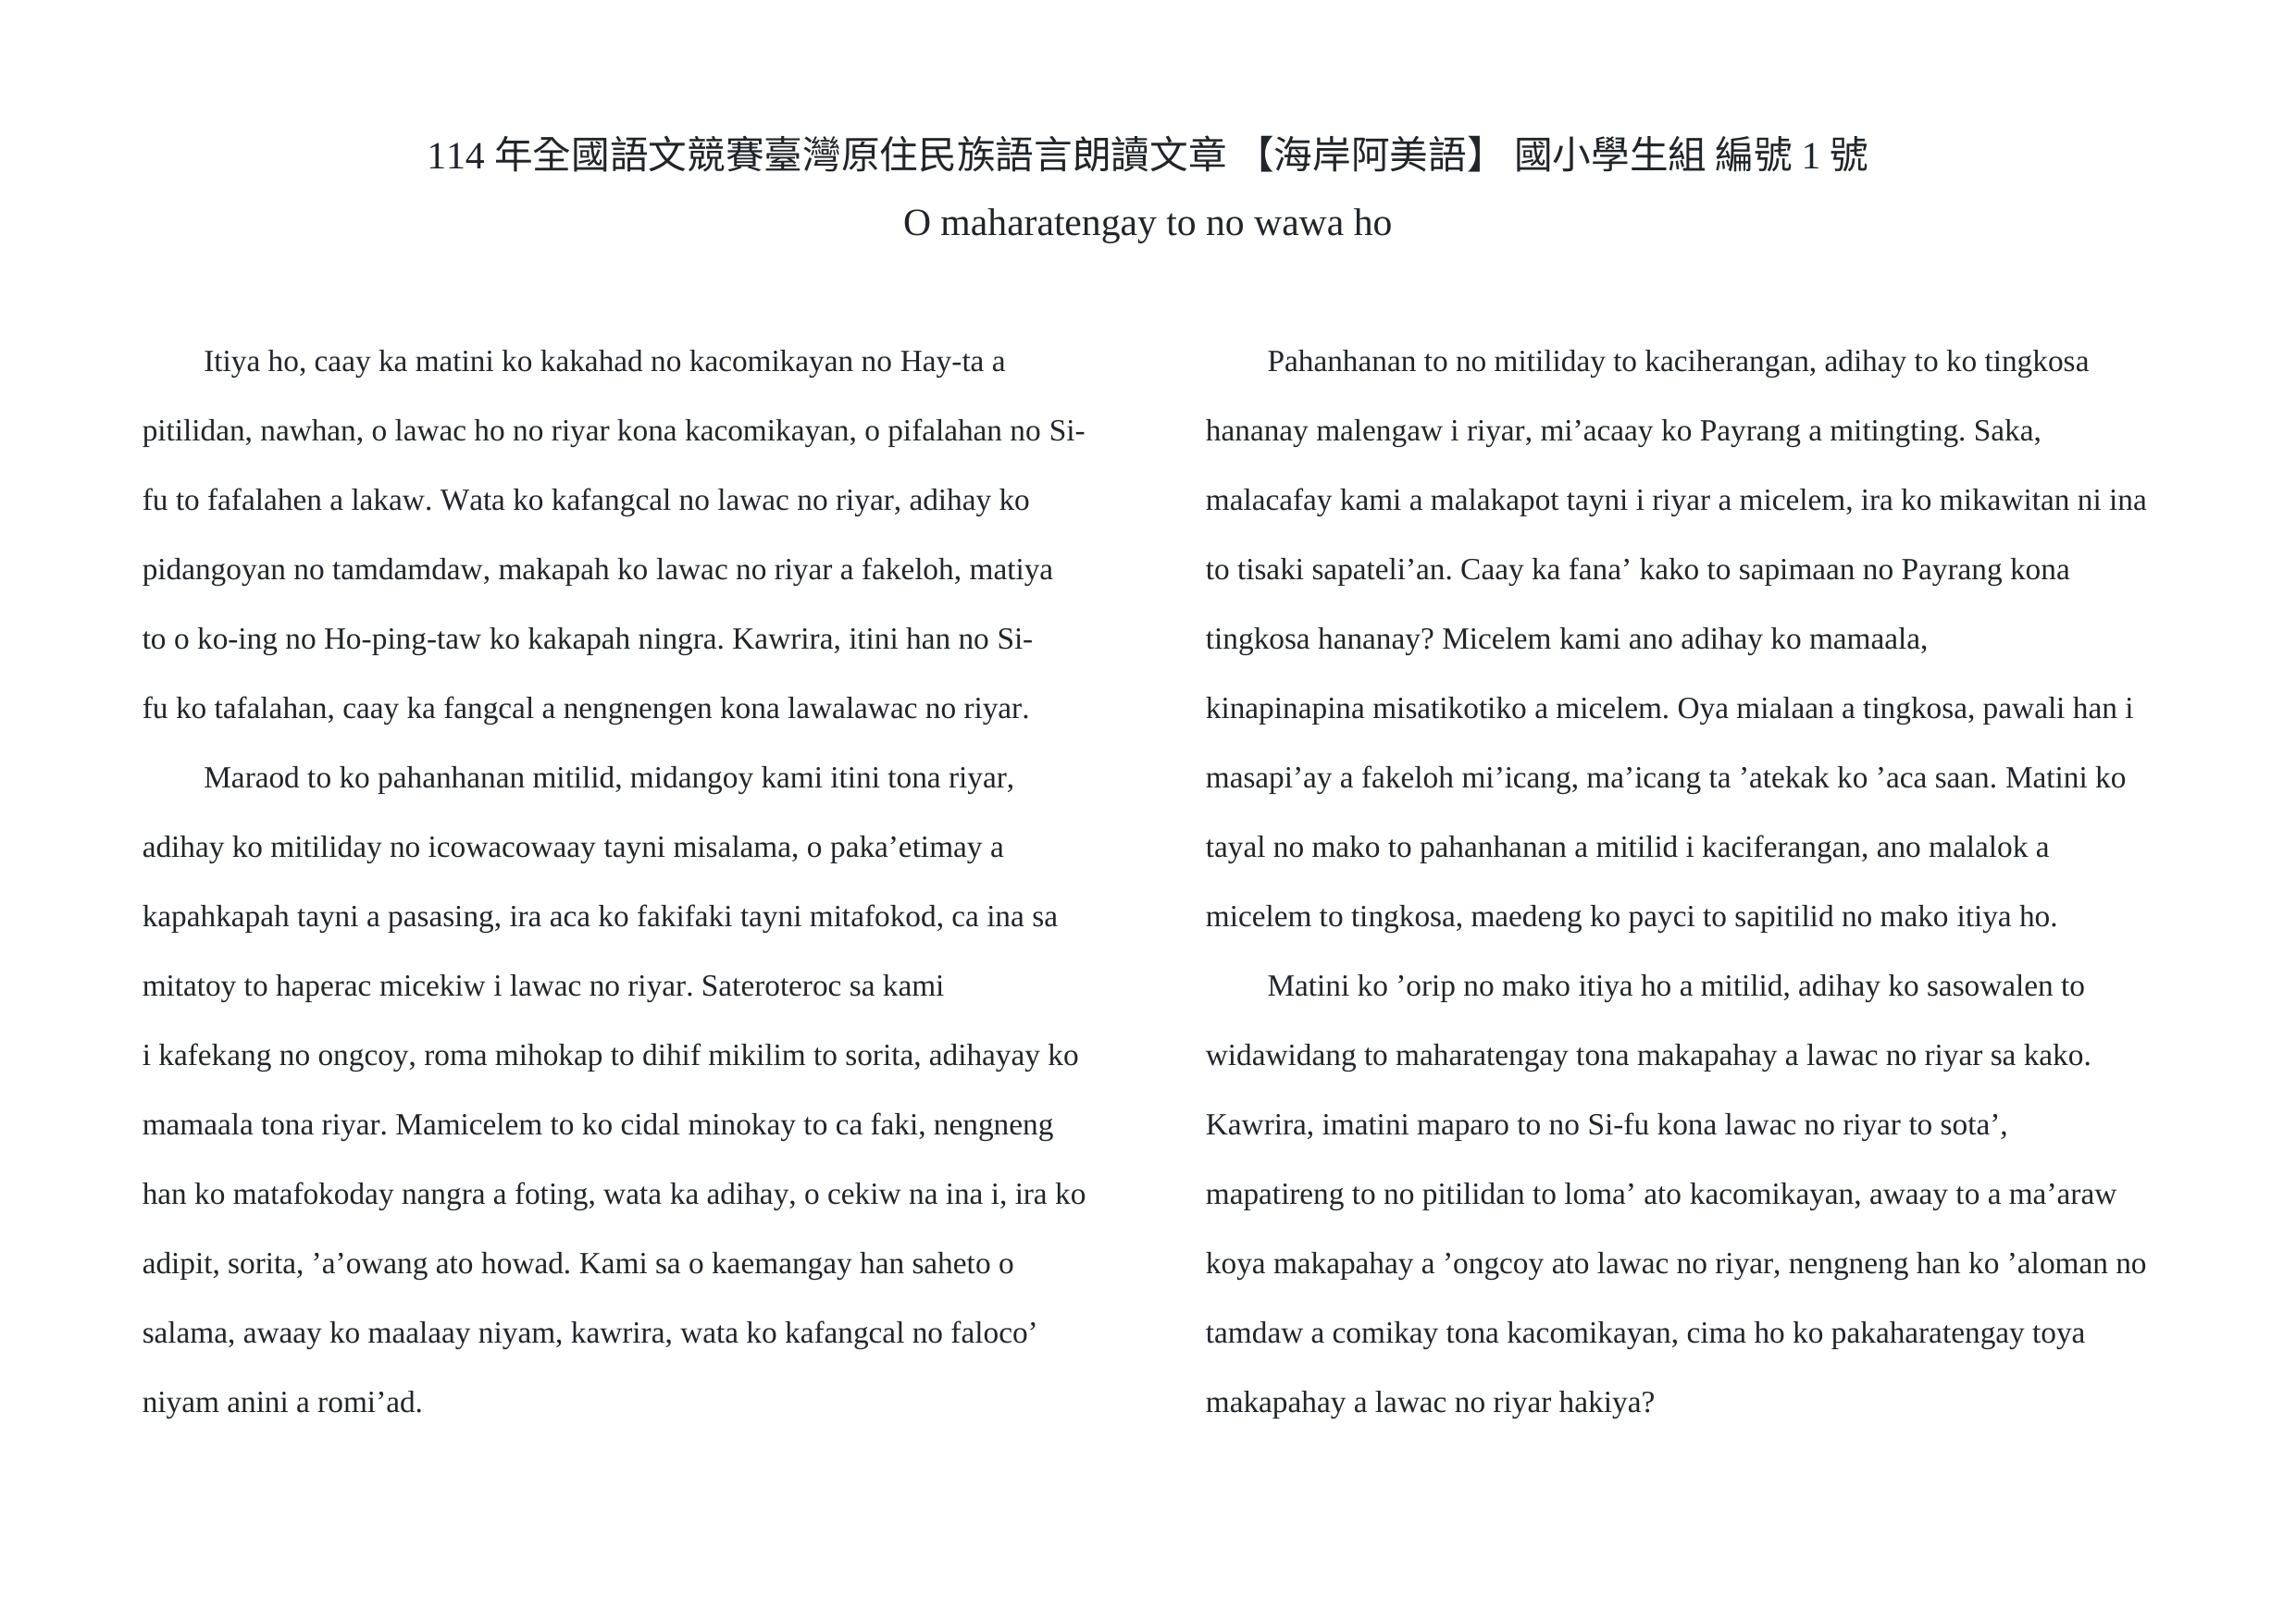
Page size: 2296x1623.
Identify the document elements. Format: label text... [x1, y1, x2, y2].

text Pahanhanan to no mitiliday to kaciherangan, adihay to ko tingkosa hananay malengaw i riyar, mi’acaay ko Payrang a mitingting. Saka, malacafay kami a malakapot tayni i riyar a micelem, ira ko mikawitan ni ina to tisaki sapateli’an. Caay ka fana’ kako to sapimaan no Payrang kona tingkosa hananay? Micelem kami ano adihay ko mamaala, kinapinapina misatikotiko a micelem. Oya mialaan a tingkosa, pawali han i masapi’ay a fakeloh mi’icang, ma’icang ta ’atekak ko ’aca saan. Matini ko tayal no mako to pahanhanan a mitilid i kaciferangan, ano malalok a micelem to tingkosa, maedeng ko payci to sapitilid no mako itiya ho. [1206, 326, 2153, 950]
text Matini ko ’orip no mako itiya ho a mitilid, adihay ko sasowalen to widawidang to maharatengay tona makapahay a lawac no riyar sa kako. Kawrira, imatini maparo to no Si-fu kona lawac no riyar to sota’, mapatireng to no pitilidan to loma’ ato kacomikayan, awaay to a ma’araw koya makapahay a ’ongcoy ato lawac no riyar, nengneng han ko ’aloman no tamdaw a comikay tona kacomikayan, cima ho ko pakaharatengay toya makapahay a lawac no riyar hakiya? [1206, 950, 2153, 1436]
text Itiya ho, caay ka matini ko kakahad no kacomikayan no Hay-ta a pitilidan, nawhan, o lawac ho no riyar kona kacomikayan, o pifalahan no Si-fu to fafalahen a lakaw. Wata ko kafangcal no lawac no riyar, adihay ko pidangoyan no tamdamdaw, makapah ko lawac no riyar a fakeloh, matiya to o ko-ing no Ho-ping-taw ko kakapah ningra. Kawrira, itini han no Si-fu ko tafalahan, caay ka fangcal a nengnengen kona lawalawac no riyar. [142, 326, 1090, 742]
text 114 年全國語文競賽臺灣原住民族語言朗讀文章 【海岸阿美語】 國小學生組 編號 1 號 [142, 118, 2153, 187]
text Maraod to ko pahanhanan mitilid, midangoy kami itini tona riyar, adihay ko mitiliday no icowacowaay tayni misalama, o paka’etimay a kapahkapah tayni a pasasing, ira aca ko fakifaki tayni mitafokod, ca ina sa mitatoy to haperac micekiw i lawac no riyar. Sateroteroc sa kami i kafekang no ongcoy, roma mihokap to dihif mikilim to sorita, adihayay ko mamaala tona riyar. Mamicelem to ko cidal minokay to ca faki, nengneng han ko matafokoday nangra a foting, wata ka adihay, o cekiw na ina i, ira ko adipit, sorita, ’a’owang ato howad. Kami sa o kaemangay han saheto o salama, awaay ko maalaay niyam, kawrira, wata ko kafangcal no faloco’ niyam anini a romi’ad. [142, 742, 1090, 1436]
text O maharatengay to no wawa ho [142, 187, 2153, 256]
